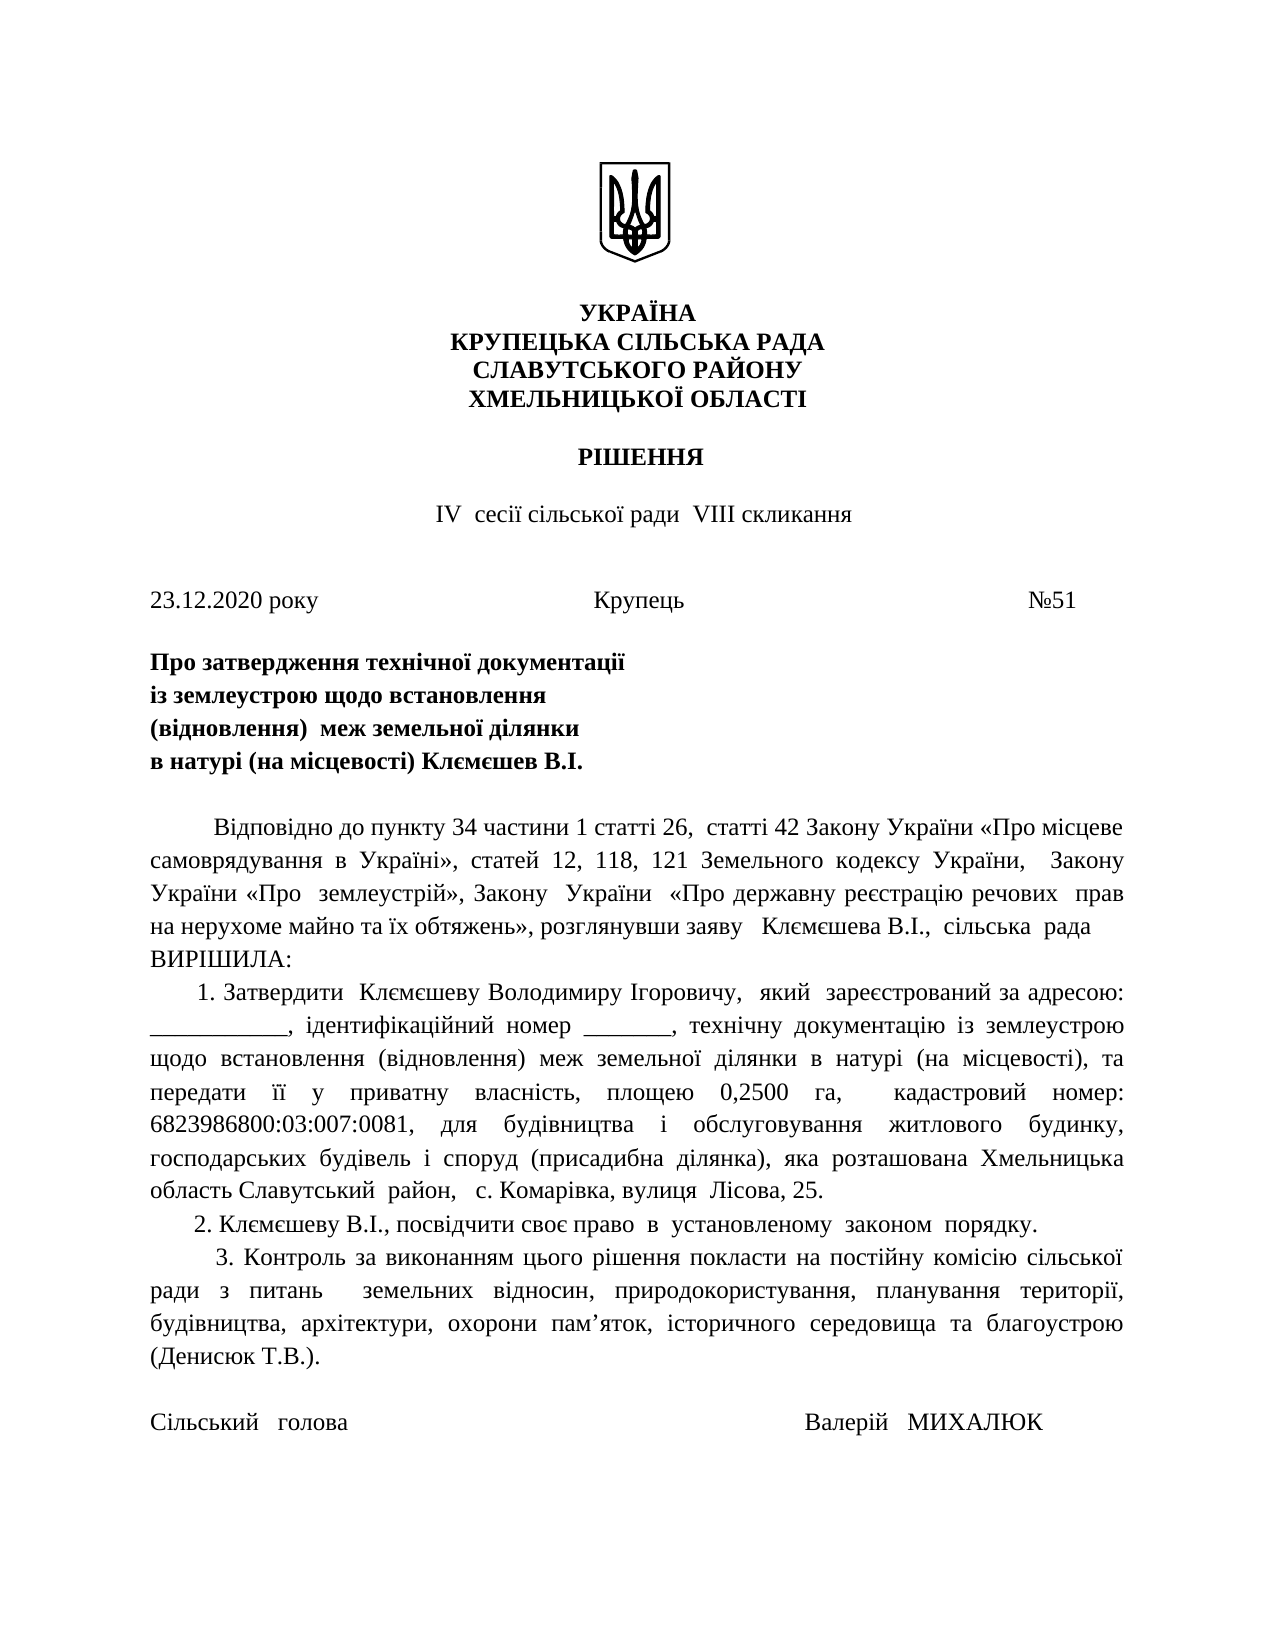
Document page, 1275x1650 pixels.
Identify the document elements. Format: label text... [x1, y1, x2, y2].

text Про затвердження технічної документації [150, 647, 1125, 676]
text Сільський голова Валерій МИХАЛЮК [150, 1407, 1125, 1436]
text СЛАВУТСЬКОГО РАЙОНУ [150, 356, 1125, 384]
text ВИРІШИЛА: [150, 944, 1125, 973]
text КРУПЕЦЬКА СІЛЬСЬКА РАДА [150, 327, 1125, 356]
text ХМЕЛЬНИЦЬКОЇ ОБЛАСТІ [150, 384, 1125, 413]
text 3. Контроль за виконанням цього рішення покласти на постійну комісію сільської ради з питань земельних відносин, природокористування, планування території, будівництва, архітектури, охорони пам’яток, історичного середовища та благоустрою (Денисюк Т.В.). [150, 1242, 1125, 1369]
text із землеустрою щодо встановлення [150, 680, 1125, 709]
text 1. Затвердити Клємєшеву Володимиру Ігоровичу, який зареєстрований за адресою: ___________, ідентифікаційний номер _______, технічну документацію із землеустрою щодо встановлення (відновлення) меж земельної ділянки в натурі (на місцевості), та передати її у приватну власність, площею 0,2500 га, кадастровий номер: 6823986800:03:007:0081, для будівництва і обслуговування житлового будинку, господарських будівель і споруд (присадибна ділянка), яка розташована Хмельницька область Славутський район, с. Комарівка, вулиця Лісова, 25. [150, 977, 1125, 1204]
text 2. Клємєшеву В.І., посвідчити своє право в установленому законом порядку. [150, 1209, 1125, 1237]
text ІV сесії сільської ради VІІІ скликання [150, 499, 1125, 528]
text 23.12.2020 року Крупець №51 [150, 586, 1125, 614]
text в натурі (на місцевості) Клємєшев В.І. [150, 746, 1125, 775]
text РІШЕННЯ [150, 442, 1125, 471]
text Відповідно до пункту 34 частини 1 статті 26, статті 42 Закону України «Про місцеве самоврядування в Україні», статей 12, 118, 121 Земельного кодексу України, Закону України «Про землеустрій», Закону України «Про державну реєстрацію речових прав на нерухоме майно та їх обтяжень», розглянувши заяву Клємєшева В.І., сільська рада [150, 812, 1125, 940]
text (відновлення) меж земельної ділянки [150, 713, 1125, 742]
text УКРАЇНА [150, 298, 1125, 327]
